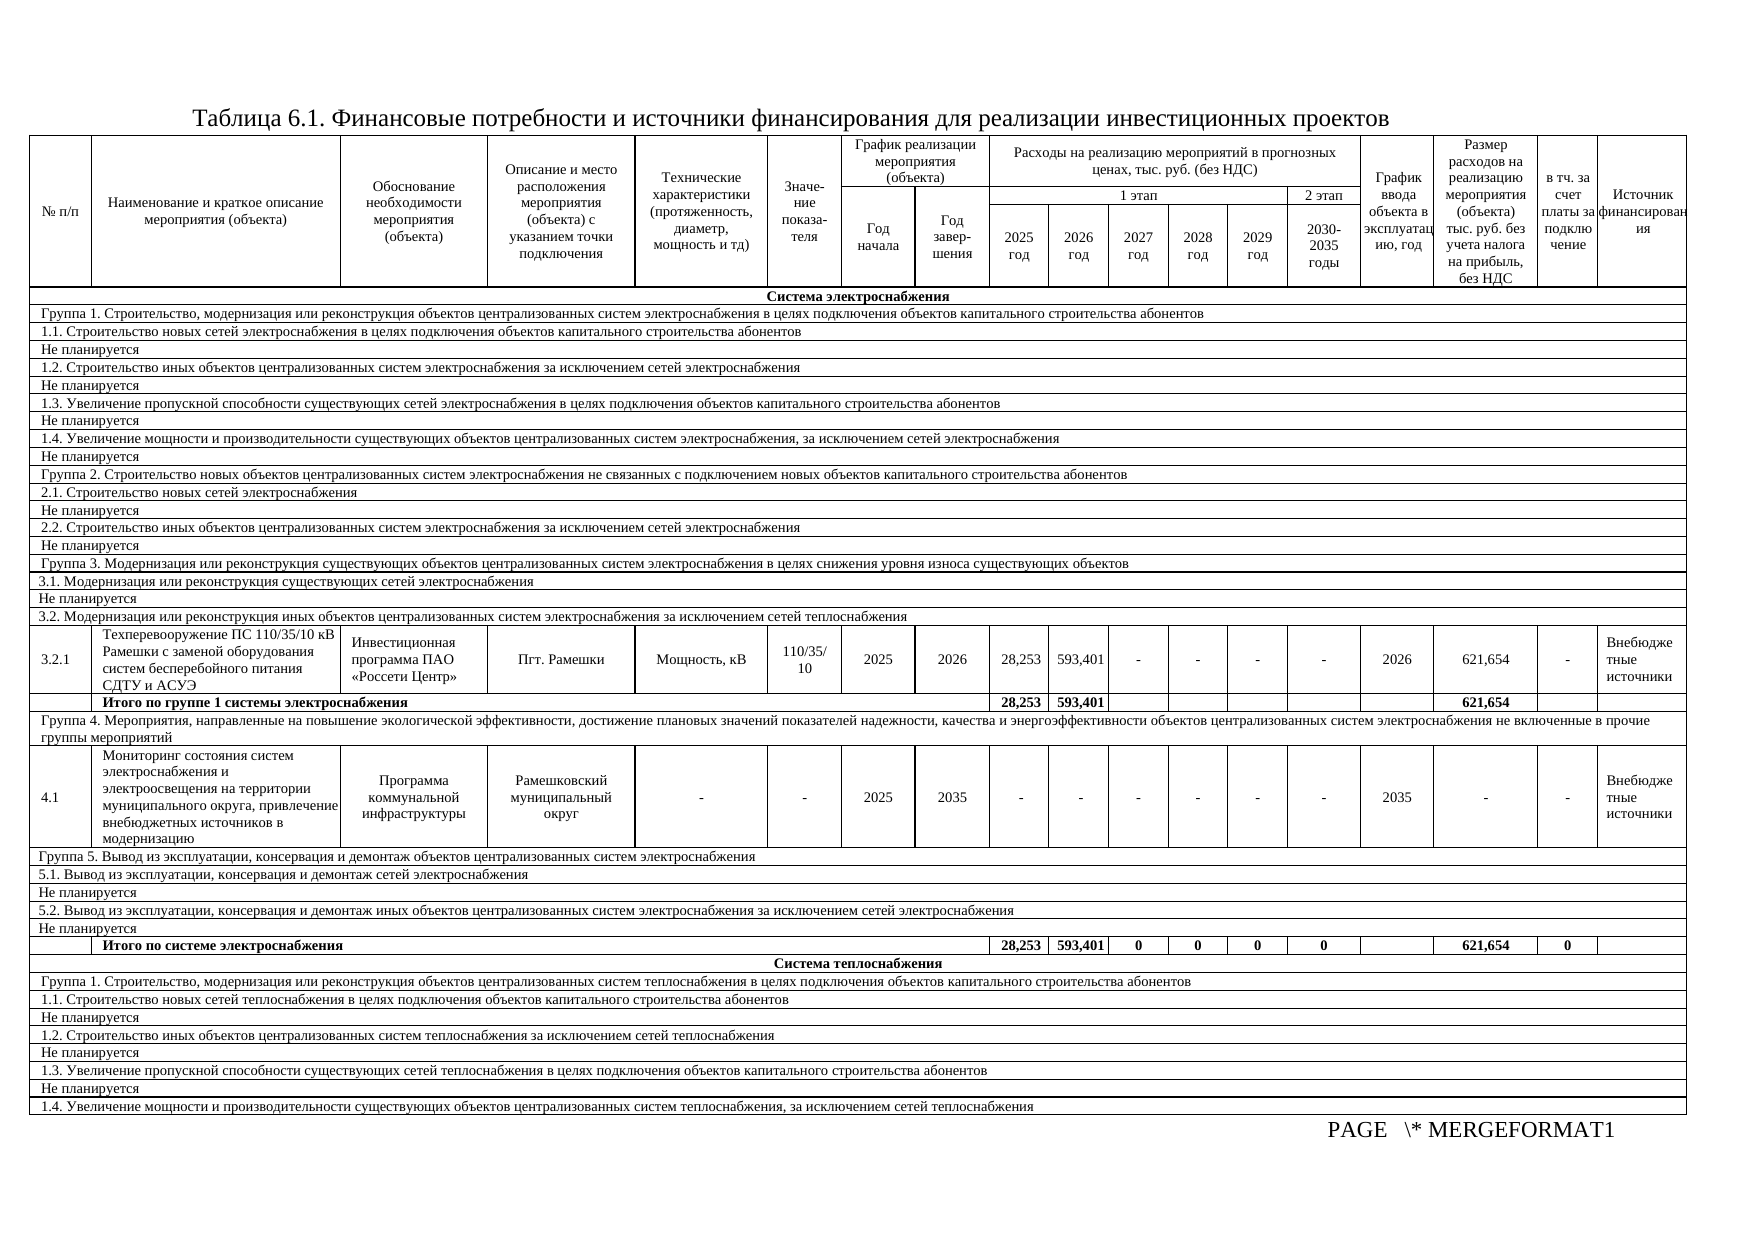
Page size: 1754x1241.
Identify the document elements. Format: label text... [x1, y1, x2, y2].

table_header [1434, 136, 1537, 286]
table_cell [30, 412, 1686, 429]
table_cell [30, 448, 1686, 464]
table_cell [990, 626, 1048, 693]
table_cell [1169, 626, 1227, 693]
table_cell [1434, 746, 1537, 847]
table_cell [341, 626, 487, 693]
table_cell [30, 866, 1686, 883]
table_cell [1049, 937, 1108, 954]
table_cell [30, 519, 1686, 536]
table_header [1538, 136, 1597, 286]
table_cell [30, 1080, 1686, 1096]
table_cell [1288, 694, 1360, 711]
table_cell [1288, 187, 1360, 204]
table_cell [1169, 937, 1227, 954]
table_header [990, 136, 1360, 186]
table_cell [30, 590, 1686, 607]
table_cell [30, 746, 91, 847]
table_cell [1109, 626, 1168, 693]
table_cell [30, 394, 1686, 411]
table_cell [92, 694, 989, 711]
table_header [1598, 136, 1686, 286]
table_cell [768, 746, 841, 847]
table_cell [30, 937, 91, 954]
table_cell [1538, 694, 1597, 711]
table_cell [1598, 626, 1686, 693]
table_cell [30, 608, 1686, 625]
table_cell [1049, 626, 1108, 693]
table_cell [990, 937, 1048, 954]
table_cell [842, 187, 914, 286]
text Таблица 6.1. Финансовые потребности и источники финансирования для реализации инвестиционных проектов [118, 103, 1636, 132]
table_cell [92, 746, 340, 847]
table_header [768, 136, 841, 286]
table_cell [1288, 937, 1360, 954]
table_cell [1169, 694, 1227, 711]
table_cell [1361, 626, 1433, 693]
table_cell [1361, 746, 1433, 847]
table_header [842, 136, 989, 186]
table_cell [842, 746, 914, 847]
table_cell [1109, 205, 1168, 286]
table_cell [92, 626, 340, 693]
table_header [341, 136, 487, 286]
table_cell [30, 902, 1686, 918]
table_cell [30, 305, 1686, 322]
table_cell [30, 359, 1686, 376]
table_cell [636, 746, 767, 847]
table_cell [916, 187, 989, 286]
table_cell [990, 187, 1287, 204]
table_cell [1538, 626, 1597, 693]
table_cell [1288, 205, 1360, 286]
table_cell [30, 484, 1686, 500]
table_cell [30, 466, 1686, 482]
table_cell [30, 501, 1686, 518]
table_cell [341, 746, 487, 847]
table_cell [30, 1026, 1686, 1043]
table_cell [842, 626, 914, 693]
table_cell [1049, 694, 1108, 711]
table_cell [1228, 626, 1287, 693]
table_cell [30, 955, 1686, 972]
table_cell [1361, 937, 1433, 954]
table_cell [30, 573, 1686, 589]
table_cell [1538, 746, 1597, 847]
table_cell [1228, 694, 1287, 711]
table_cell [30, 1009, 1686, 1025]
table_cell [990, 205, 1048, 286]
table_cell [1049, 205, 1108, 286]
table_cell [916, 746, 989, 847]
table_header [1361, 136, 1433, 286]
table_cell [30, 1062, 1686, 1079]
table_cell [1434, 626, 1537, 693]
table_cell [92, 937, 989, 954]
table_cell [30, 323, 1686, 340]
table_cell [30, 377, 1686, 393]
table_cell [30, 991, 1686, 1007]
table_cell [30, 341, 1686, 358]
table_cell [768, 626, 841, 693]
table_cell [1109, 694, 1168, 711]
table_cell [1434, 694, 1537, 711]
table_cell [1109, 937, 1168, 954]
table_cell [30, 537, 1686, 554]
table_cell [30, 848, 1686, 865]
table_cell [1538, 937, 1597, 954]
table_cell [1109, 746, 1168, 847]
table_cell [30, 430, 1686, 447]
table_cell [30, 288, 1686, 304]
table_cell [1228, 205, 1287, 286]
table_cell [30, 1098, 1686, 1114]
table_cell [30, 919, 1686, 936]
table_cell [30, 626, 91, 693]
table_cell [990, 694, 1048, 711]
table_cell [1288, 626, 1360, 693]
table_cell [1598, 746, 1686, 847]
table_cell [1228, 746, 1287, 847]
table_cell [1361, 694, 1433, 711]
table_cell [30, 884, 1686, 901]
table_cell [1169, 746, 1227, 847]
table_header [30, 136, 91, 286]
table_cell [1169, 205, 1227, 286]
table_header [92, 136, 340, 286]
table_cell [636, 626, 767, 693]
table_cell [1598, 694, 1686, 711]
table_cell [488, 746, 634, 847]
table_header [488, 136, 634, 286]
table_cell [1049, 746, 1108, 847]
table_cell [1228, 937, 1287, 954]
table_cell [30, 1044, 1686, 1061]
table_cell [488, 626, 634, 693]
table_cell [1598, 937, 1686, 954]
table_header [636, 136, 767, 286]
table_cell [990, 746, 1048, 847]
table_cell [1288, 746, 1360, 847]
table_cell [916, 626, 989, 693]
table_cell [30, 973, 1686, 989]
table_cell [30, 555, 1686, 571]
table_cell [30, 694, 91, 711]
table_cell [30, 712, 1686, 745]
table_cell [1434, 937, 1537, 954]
